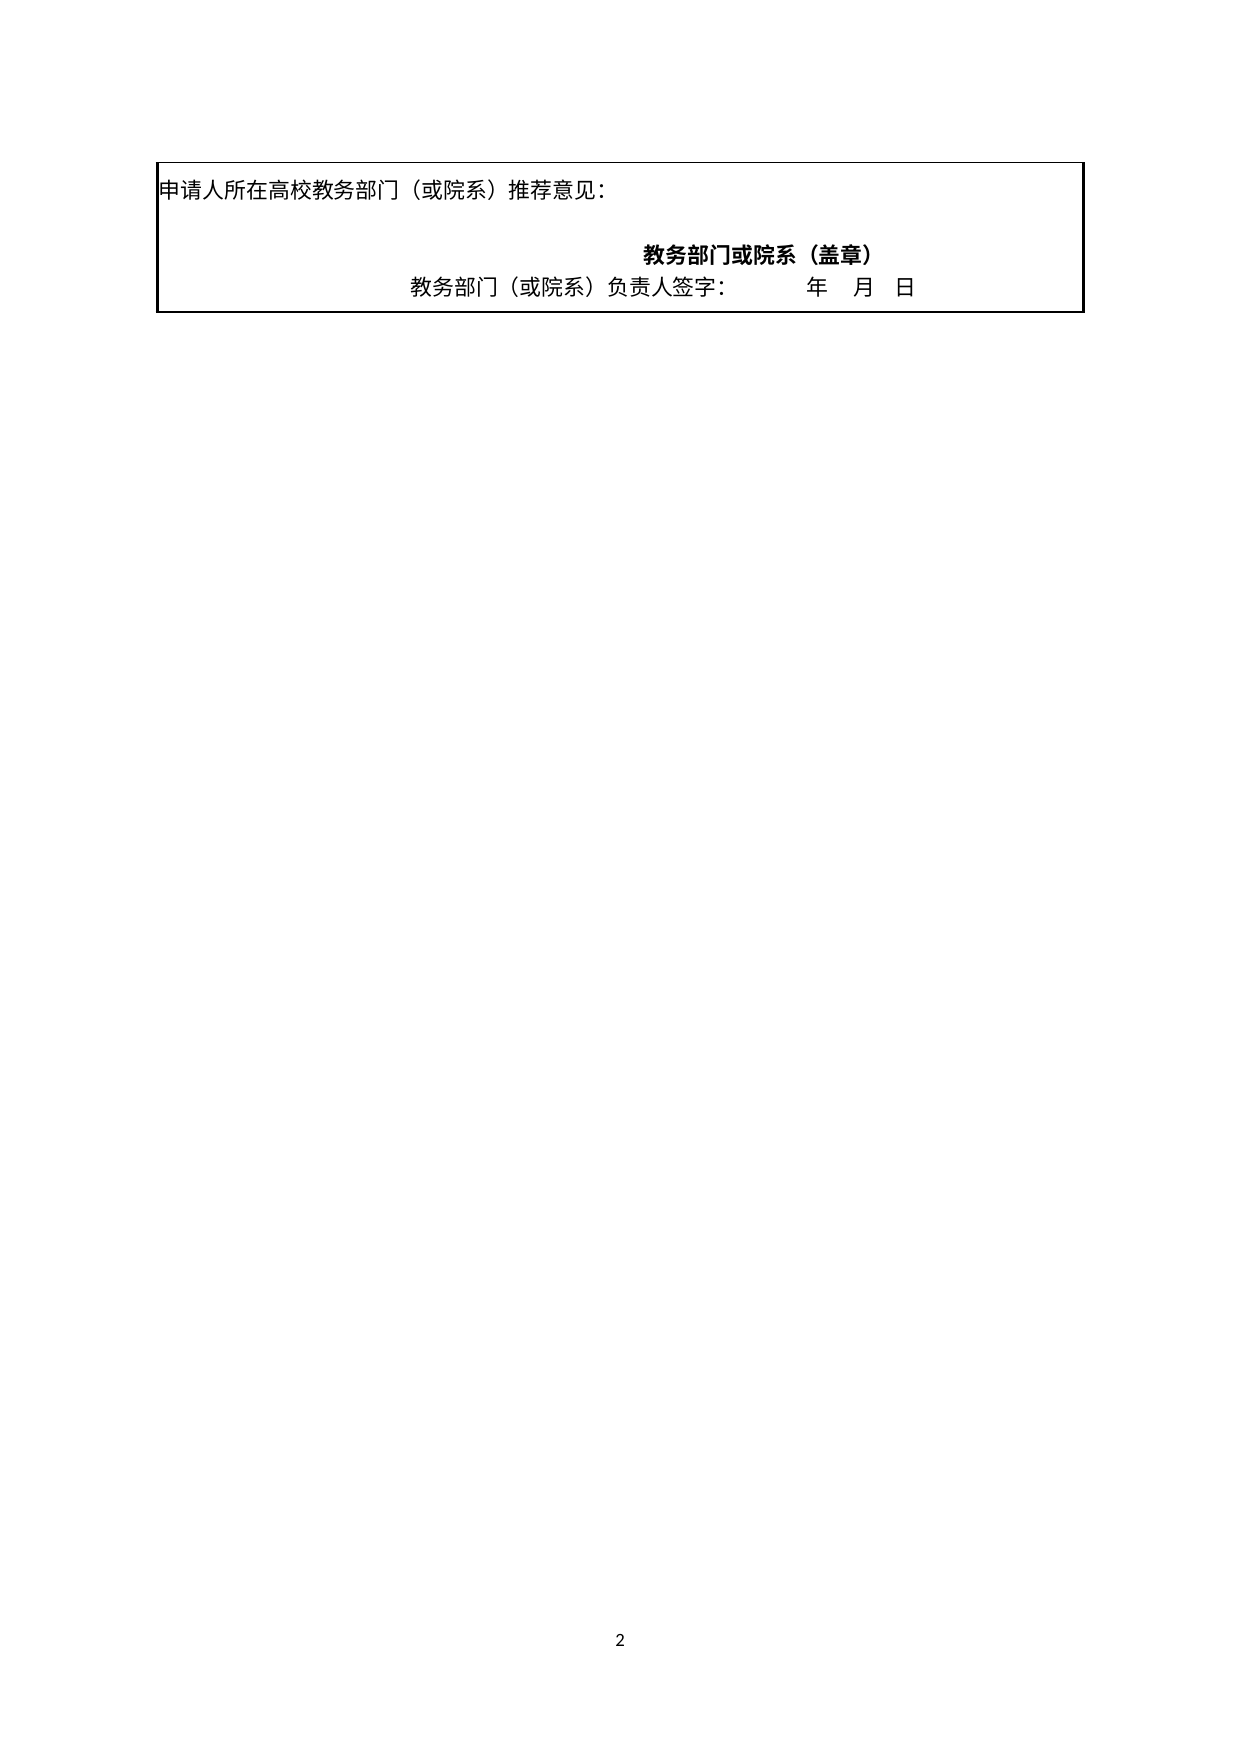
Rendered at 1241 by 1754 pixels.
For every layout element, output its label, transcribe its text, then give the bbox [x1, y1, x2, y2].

table_cell 申请人所在高校教务部门（或院系）推荐意见： 教务部门或院系（盖章） 教务部门（或院系）负责人签字： 年 月 日 [159, 163, 1082, 311]
